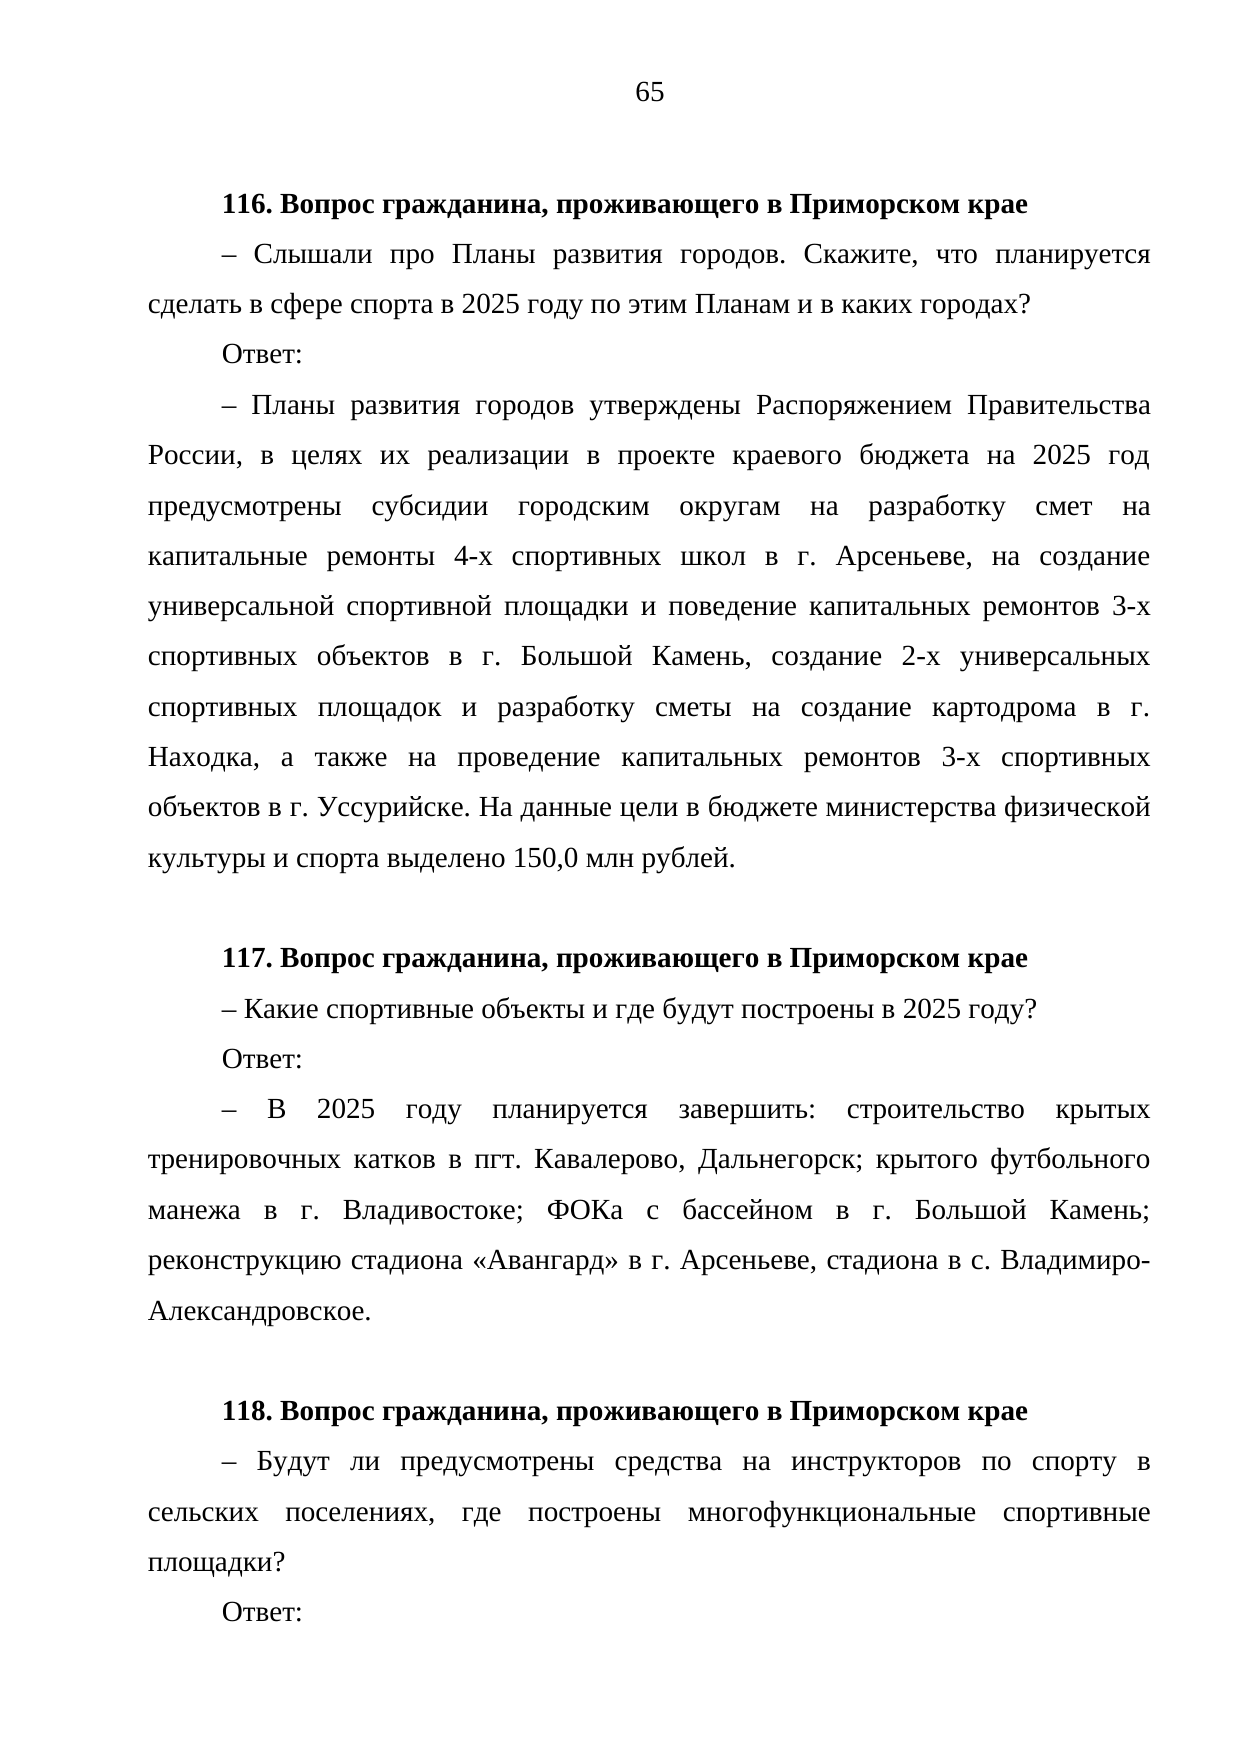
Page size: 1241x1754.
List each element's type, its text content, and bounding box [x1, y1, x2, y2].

text Ответ: [148, 1594, 1152, 1628]
text – Будут ли предусмотрены средства на инструкторов по спорту в сельских поселениях, где построены многофункциональные спортивные площадки? [148, 1443, 1152, 1578]
text – Планы развития городов утверждены Распоряжением Правительства России, в целях их реализации в проекте краевого бюджета на 2025 год предусмотрены субсидии городским округам на разработку смет на капитальные ремонты 4-х спортивных школ в г. Арсеньеве, на создание универсальной спортивной площадки и поведение капитальных ремонтов 3-х спортивных объектов в г. Большой Камень, создание 2-х универсальных спортивных площадок и разработку сметы на создание картодрома в г. Находка, а также на проведение капитальных ремонтов 3-х спортивных объектов в г. Уссурийске. На данные цели в бюджете министерства физической культуры и спорта выделено 150,0 млн рублей. [148, 387, 1152, 873]
text – Слышали про Планы развития городов. Скажите, что планируется сделать в сфере спорта в 2025 году по этим Планам и в каких городах? [148, 236, 1152, 320]
text – Какие спортивные объекты и где будут построены в 2025 году? [148, 991, 1152, 1024]
text 116. Вопрос гражданина, проживающего в Приморском крае [148, 186, 1152, 219]
text 117. Вопрос гражданина, проживающего в Приморском крае [148, 940, 1152, 974]
text Ответ: [148, 337, 1152, 370]
text – В 2025 году планируется завершить: строительство крытых тренировочных катков в пгт. Кавалерово, Дальнегорск; крытого футбольного манежа в г. Владивостоке; ФОКа с бассейном в г. Большой Камень; реконструкцию стадиона «Авангард» в г. Арсеньеве, стадиона в с. Владимиро-Александровское. [148, 1091, 1152, 1326]
text Ответ: [148, 1041, 1152, 1074]
text 118. Вопрос гражданина, проживающего в Приморском крае [148, 1393, 1152, 1427]
